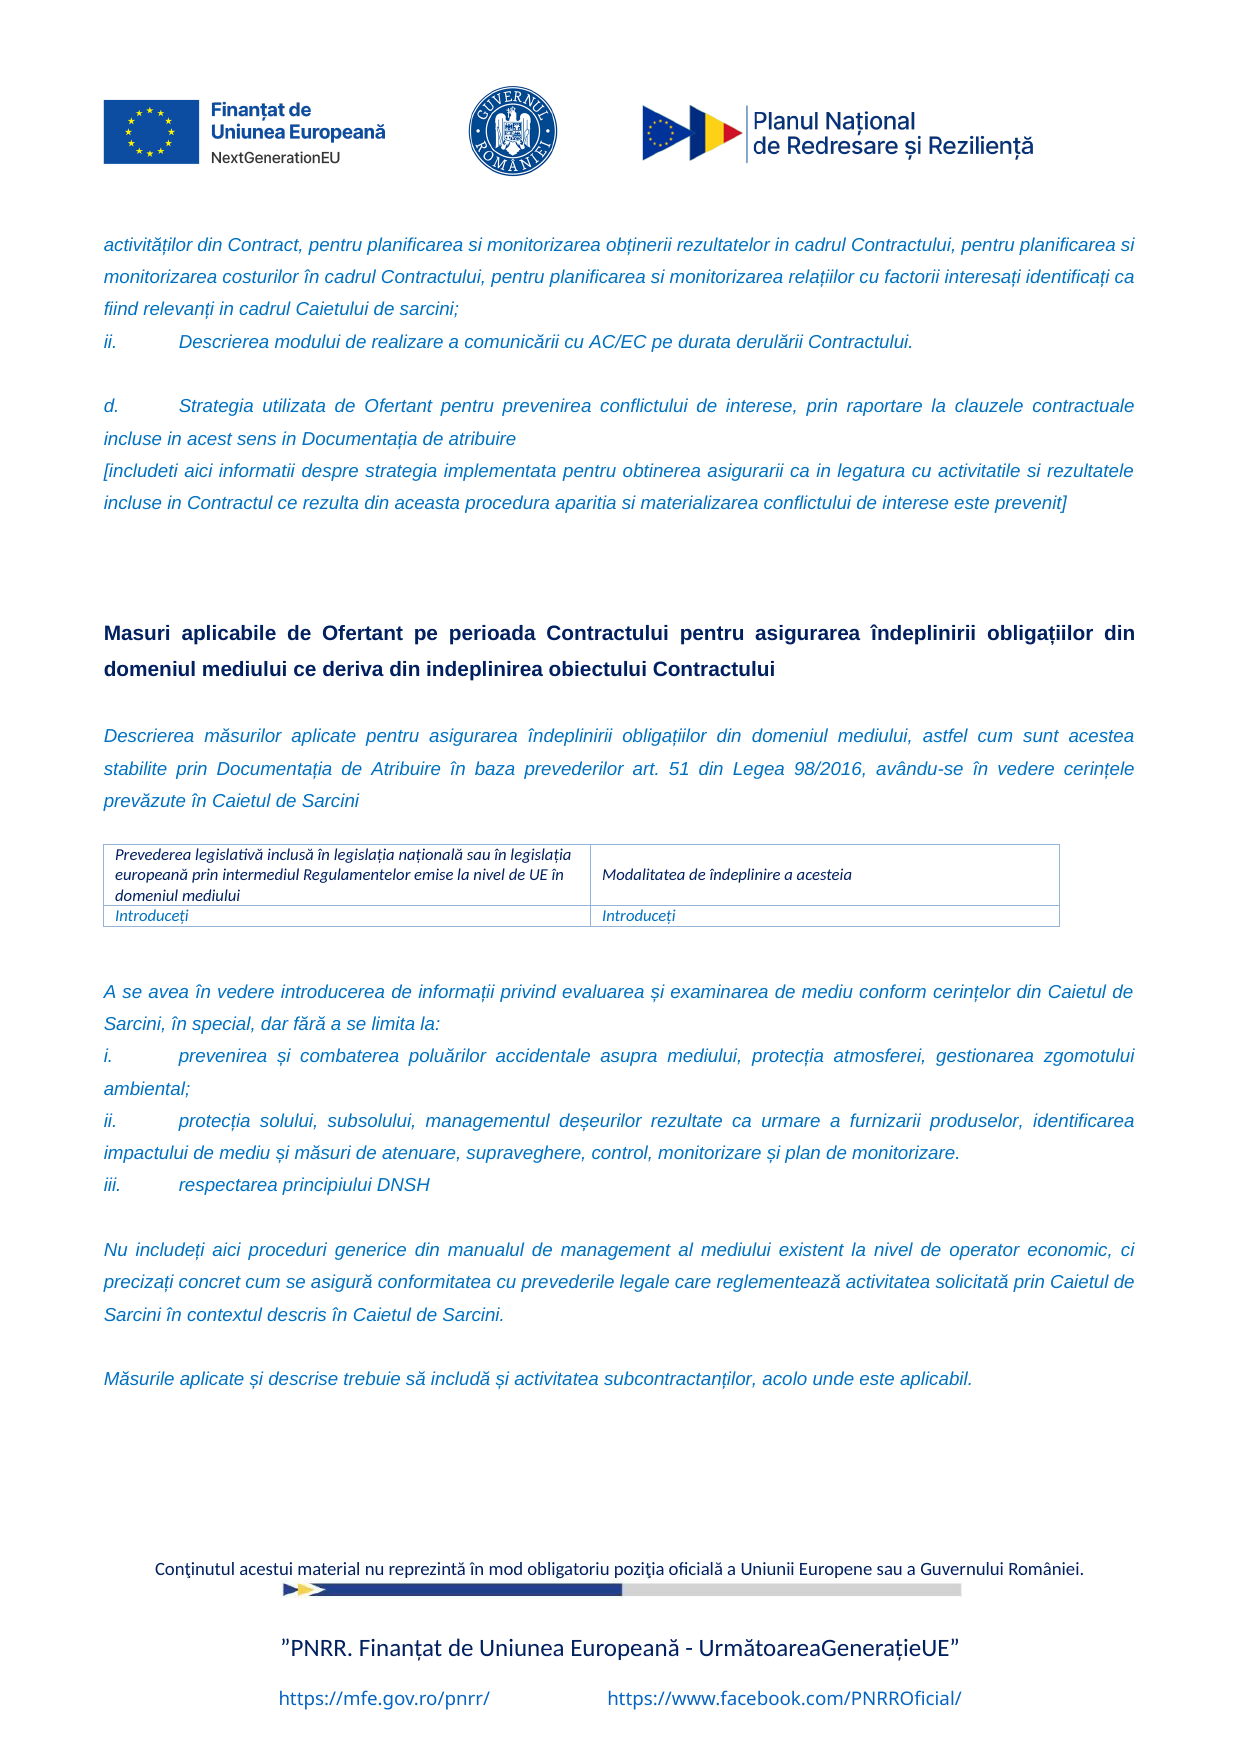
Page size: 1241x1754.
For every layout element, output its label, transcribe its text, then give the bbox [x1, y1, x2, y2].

text i. prevenirea și combaterea poluărilor accidentale asupra mediului, protecția atmosferei, gestionarea zgomotului ambiental; [103, 1045, 1137, 1099]
text Măsurile aplicate și descrise trebuie să includă și activitatea subcontractanților, acolo unde este aplicabil. [103, 1368, 1137, 1389]
picture [277, 1579, 963, 1599]
text Nu includeți aici proceduri generice din manualul de management al mediului existent la nivel de operator economic, ci precizați concret cum se asigură conformitatea cu prevederile legale care reglementează activitatea solicitată prin Caietul de Sarcini în contextul descris în Caietul de Sarcini. [103, 1239, 1137, 1325]
table_header Prevederea legislativă inclusă în legislația națională sau în legislația europeană prin intermediul Regulamentelor emise la nivel de UE în domeniul mediului [104, 845, 590, 905]
text Masuri aplicabile de Ofertant pe perioada Contractului pentru asigurarea îndeplinirii obligațiilor din domeniul mediului ce deriva din indeplinirea obiectului Contractului [103, 621, 1137, 681]
text d. Strategia utilizata de Ofertant pentru prevenirea conflictului de interese, prin raportare la clauzele contractuale incluse in acest sens in Documentația de atribuire [103, 395, 1137, 449]
text ii. protecția solului, subsolului, managementul deșeurilor rezultate ca urmare a furnizarii produselor, identificarea impactului de mediu și măsuri de atenuare, supraveghere, control, monitorizare și plan de monitorizare. [103, 1109, 1137, 1163]
text ii. Descrierea modului de realizare a comunicării cu AC/EC pe durata derulării Contractului. [103, 331, 1137, 352]
text A se avea în vedere introducerea de informații privind evaluarea și examinarea de mediu conform cerințelor din Caietul de Sarcini, în special, dar fără a se limita la: [103, 980, 1137, 1034]
text Descrierea măsurilor aplicate pentru asigurarea îndeplinirii obligațiilor din domeniul mediului, astfel cum sunt acestea stabilite prin Documentația de Atribuire în baza prevederilor art. 51 din Legea 98/2016, avându-se în vedere cerințele prevăzute în Caietul de Sarcini [103, 725, 1137, 811]
text iii. respectarea principiului DNSH [103, 1174, 1137, 1196]
text [includeti aici informatii despre strategia implementata pentru obtinerea asigurarii ca in legatura cu activitatile si rezultatele incluse in Contractul ce rezulta din aceasta procedura aparitia si materializarea conflictului de interese este prevenit] [103, 460, 1137, 513]
table_cell Introduceți [104, 906, 590, 926]
table_cell Introduceți [591, 906, 1059, 926]
table_header Modalitatea de îndeplinire a acesteia [591, 845, 1059, 905]
picture [66, 75, 1041, 191]
